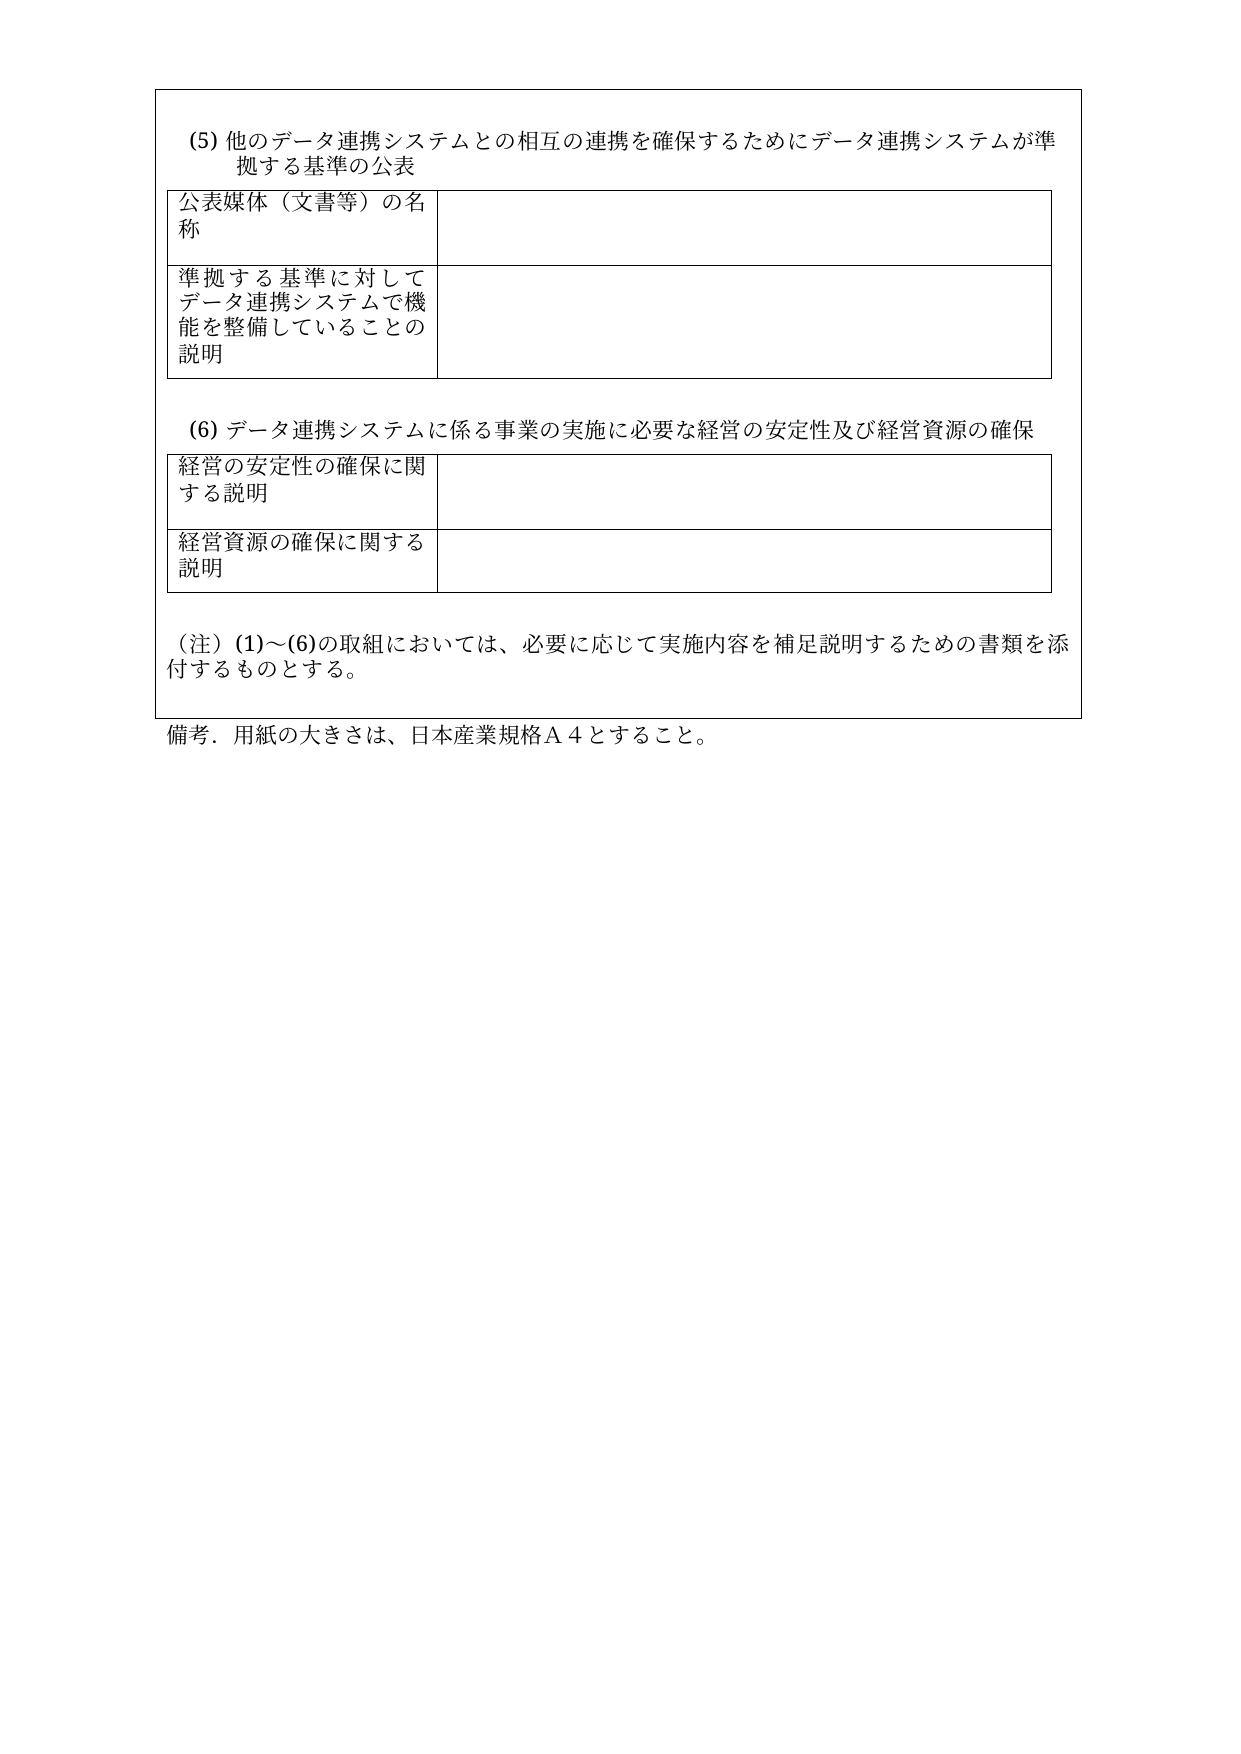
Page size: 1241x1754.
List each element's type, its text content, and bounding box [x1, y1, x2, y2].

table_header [156, 90, 1081, 717]
text 備考．用紙の大きさは、日本産業規格Ａ４とすること。 [167, 719, 1070, 750]
